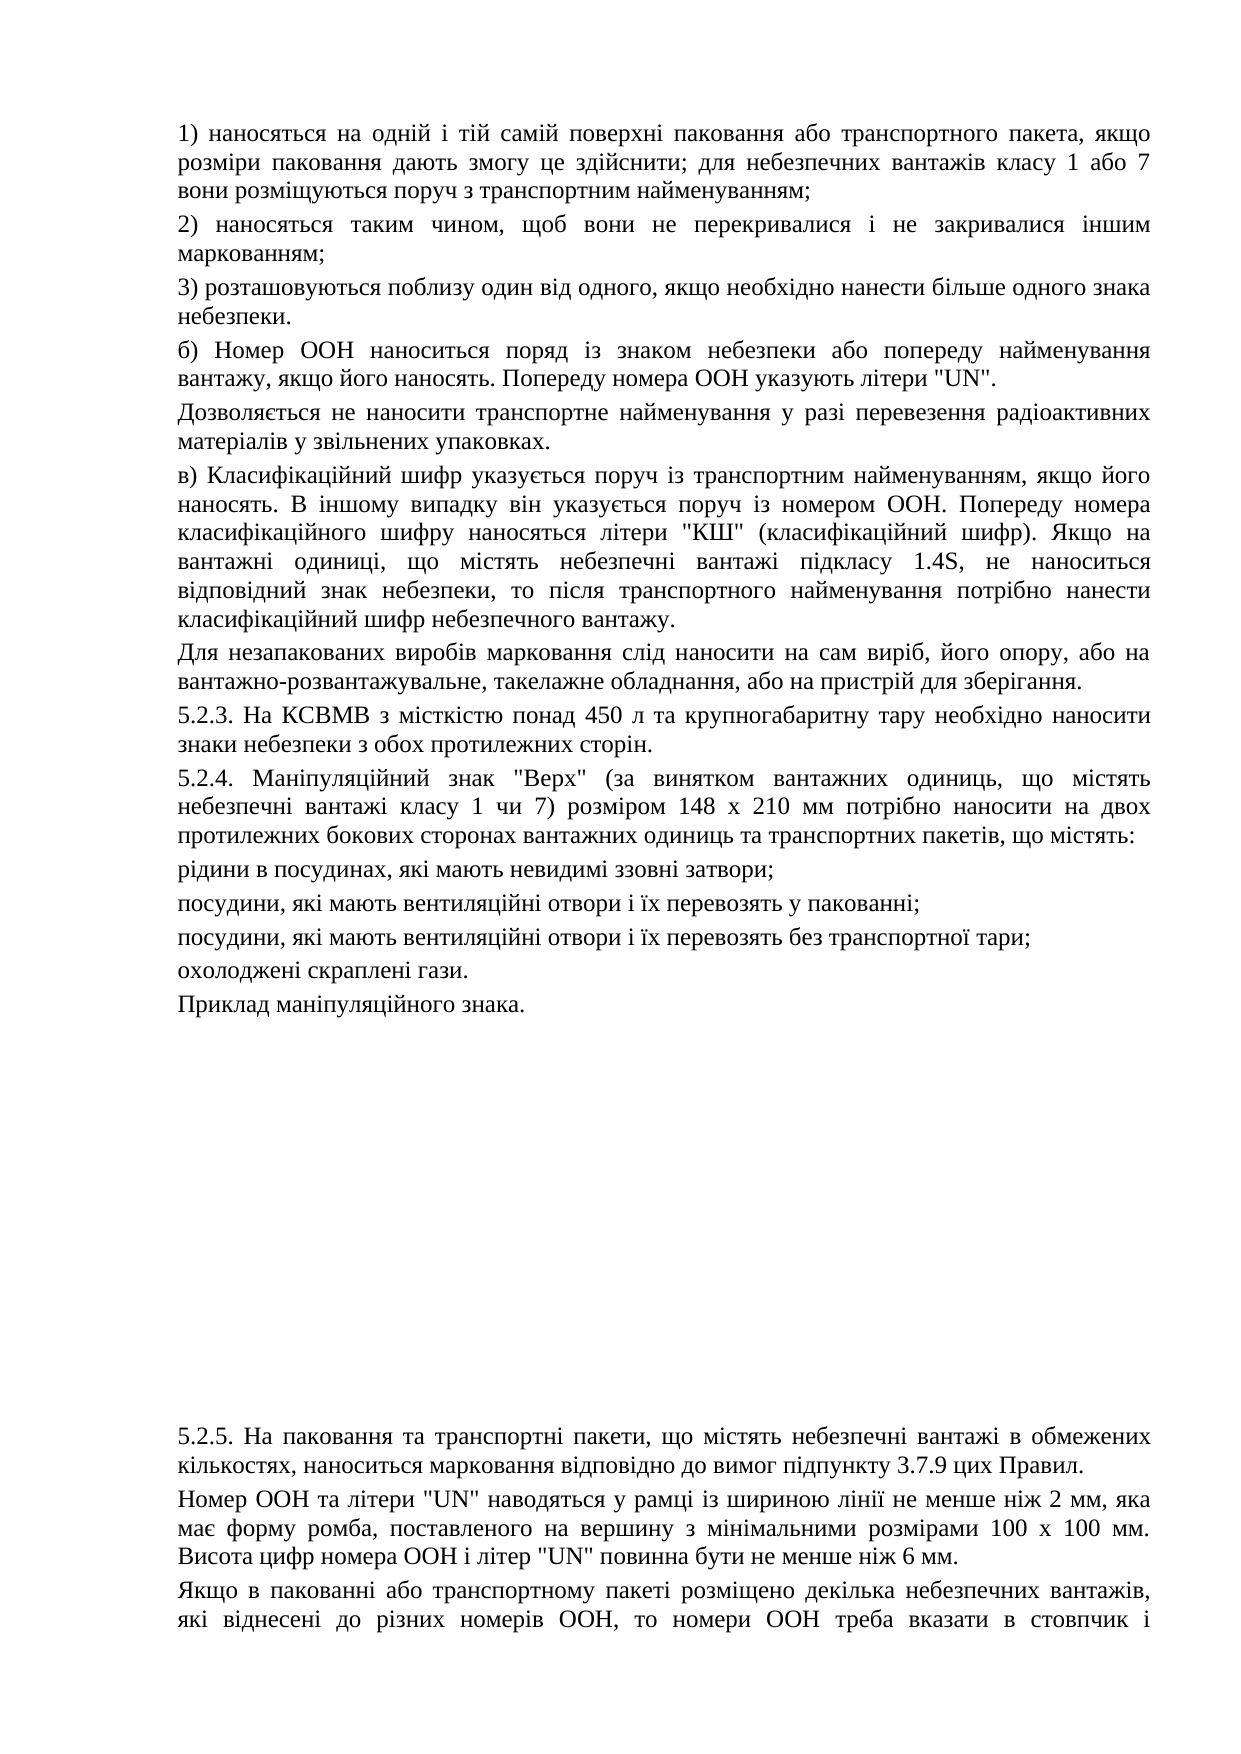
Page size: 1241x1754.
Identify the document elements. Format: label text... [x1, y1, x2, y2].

text Номер ООН та літери "UN" наводяться у рамці із шириною лінії не менше ніж 2 мм, яка має форму ромба, поставленого на вершину з мінімальними розмірами 100 х 100 мм. Висота цифр номера ООН і літер "UN" повинна бути не менше ніж 6 мм. [177, 1484, 1152, 1570]
text 3) розташовуються поблизу один від одного, якщо необхідно нанести більше одного знака небезпеки. [177, 272, 1152, 329]
text Дозволяється не наносити транспортне найменування у разі перевезення радіоактивних матеріалів у звільнених упаковках. [177, 397, 1152, 455]
text 2) наносяться таким чином, щоб вони не перекривалися і не закривалися іншим маркованням; [177, 209, 1152, 267]
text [177, 1575, 1152, 1633]
text Приклад маніпуляційного знака. [177, 989, 1152, 1018]
text посудини, які мають вентиляційні отвори і їх перевозять без транспортної тари; [177, 922, 1152, 951]
text Для незапакованих виробів марковання слід наносити на сам виріб, його опору, або на вантажно-розвантажувальне, такелажне обладнання, або на пристрій для зберігання. [177, 637, 1152, 695]
text 5.2.5. На паковання та транспортні пакети, що містять небезпечні вантажі в обмежених кількостях, наноситься марковання відповідно до вимог підпункту 3.7.9 цих Правил. [177, 1421, 1152, 1479]
text охолоджені скраплені гази. [177, 956, 1152, 984]
text 5.2.3. На КСВМВ з місткістю понад 450 л та крупногабаритну тару необхідно наносити знаки небезпеки з обох протилежних сторін. [177, 700, 1152, 758]
text посудини, які мають вентиляційні отвори і їх перевозять у пакованні; [177, 888, 1152, 917]
text в) Класифікаційний шифр указується поруч із транспортним найменуванням, якщо його наносять. В іншому випадку він указується поруч із номером ООН. Попереду номера класифікаційного шифру наносяться літери "КШ" (класифікаційний шифр). Якщо на вантажні одиниці, що містять небезпечні вантажі підкласу 1.4S, не наноситься відповідний знак небезпеки, то після транспортного найменування потрібно нанести класифікаційний шифр небезпечного вантажу. [177, 460, 1152, 632]
text рідини в посудинах, які мають невидимі ззовні затвори; [177, 854, 1152, 883]
text 5.2.4. Маніпуляційний знак "Верх" (за винятком вантажних одиниць, що містять небезпечні вантажі класу 1 чи 7) розміром 148 х 210 мм потрібно наносити на двох протилежних бокових сторонах вантажних одиниць та транспортних пакетів, що містять: [177, 763, 1152, 849]
text б) Номер ООН наноситься поряд із знаком небезпеки або попереду найменування вантажу, якщо його наносять. Попереду номера ООН указують літери "UN". [177, 335, 1152, 392]
text 1) наносяться на одній і тій самій поверхні паковання або транспортного пакета, якщо розміри паковання дають змогу це здійснити; для небезпечних вантажів класу 1 або 7 вони розміщуються поруч з транспортним найменуванням; [177, 118, 1152, 204]
